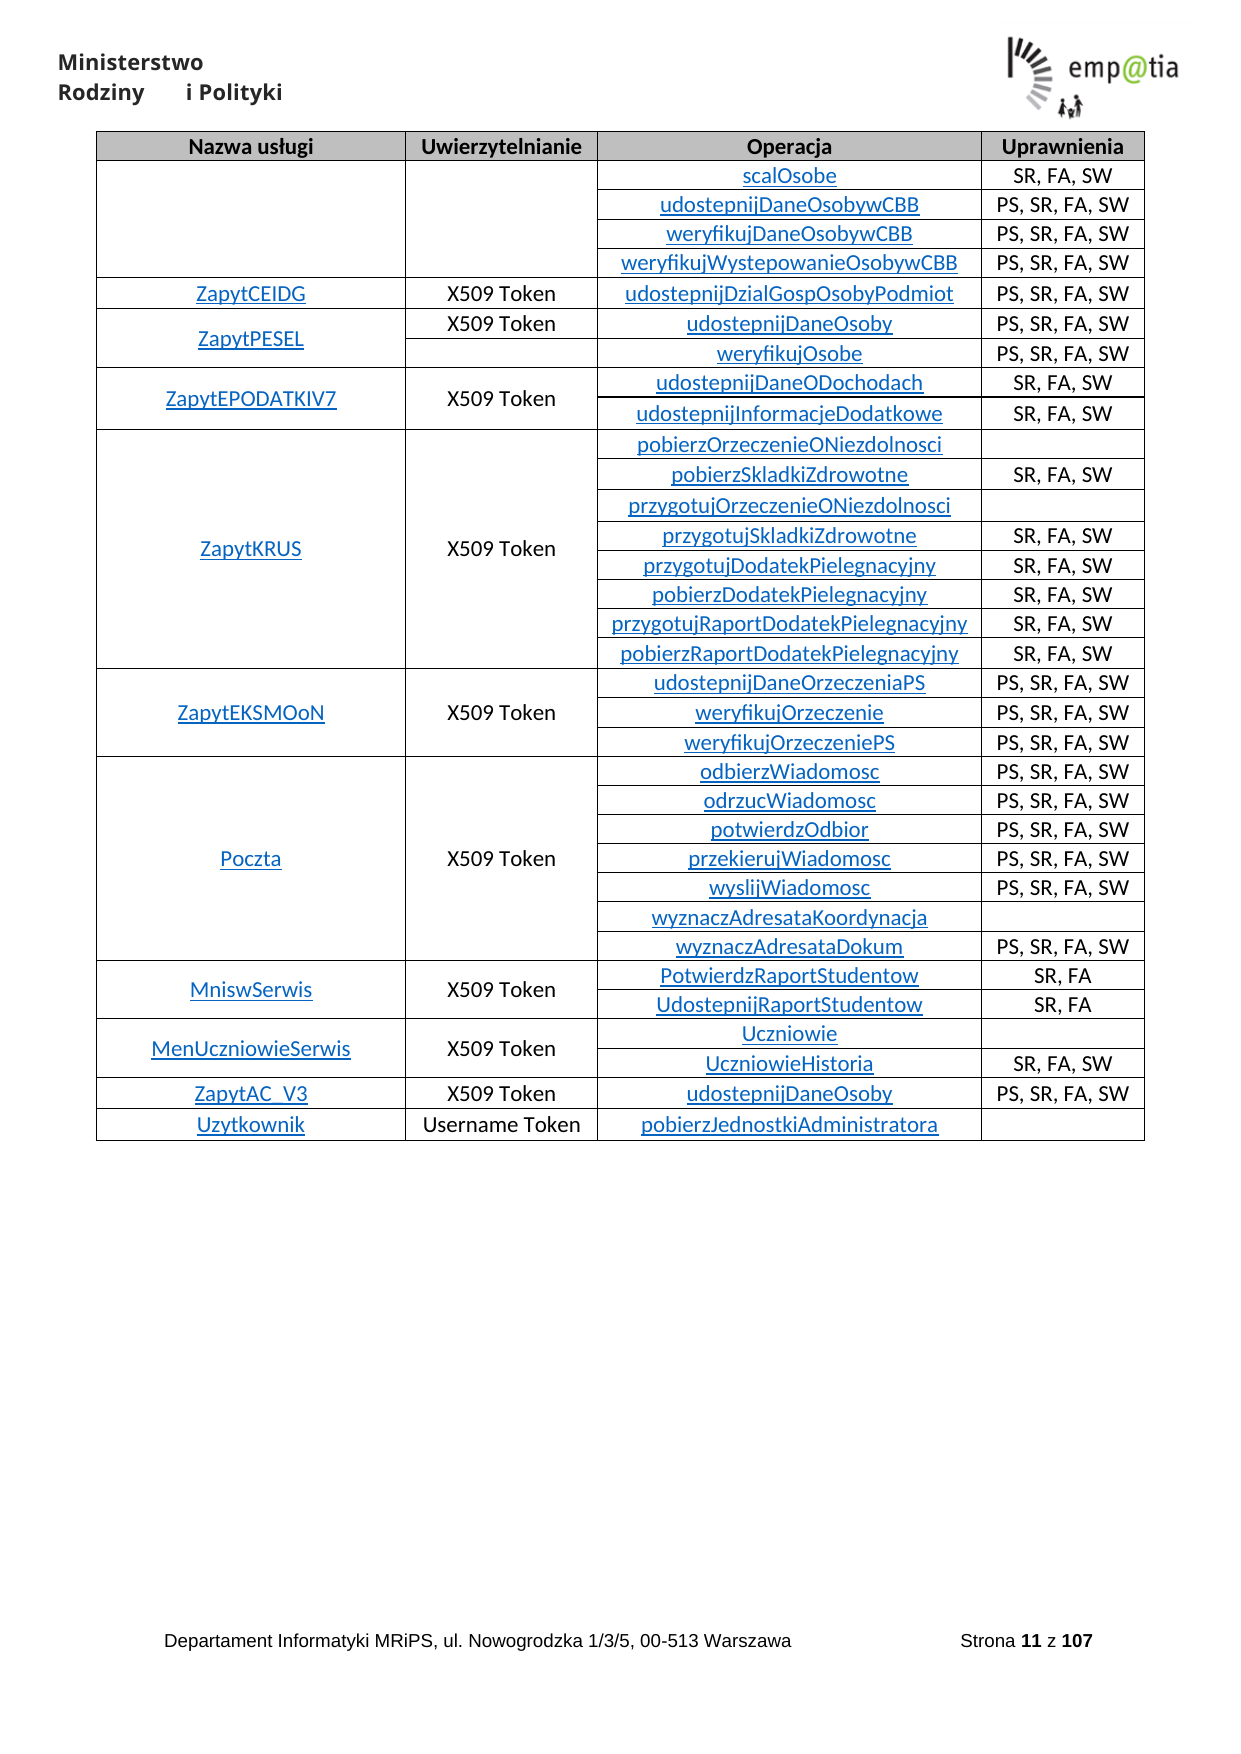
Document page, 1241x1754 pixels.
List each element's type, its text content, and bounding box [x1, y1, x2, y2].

table_cell przygotujDodatekPielegnacyjny [598, 551, 981, 579]
table_cell Uczniowie [598, 1019, 981, 1048]
table_cell przygotujSkladkiZdrowotne [598, 522, 981, 550]
table_cell UczniowieHistoria [598, 1049, 981, 1077]
table_cell ZapytKRUS [97, 430, 405, 667]
table_cell SR, FA, SW [982, 459, 1144, 488]
table_cell pobierzJednostkiAdministratora [598, 1109, 981, 1139]
table_header Nazwa usługi [97, 132, 405, 160]
table_cell weryfikujOrzeczenie [598, 698, 981, 727]
table_cell ZapytEPODATKIV7 [97, 368, 405, 428]
table_cell SR, FA, SW [982, 1049, 1144, 1077]
table_cell [982, 1109, 1144, 1139]
table_cell ZapytEKSMOoN [97, 669, 405, 756]
table_cell udostepnijDzialGospOsobyPodmiot [598, 278, 981, 308]
table_header Uwierzytelnianie [406, 132, 597, 160]
table_cell SR, FA, SW [982, 638, 1144, 667]
table_cell ZapytPESEL [97, 309, 405, 367]
table_cell UdostepnijRaportStudentow [598, 990, 981, 1018]
table_cell wyznaczAdresataKoordynacja [598, 902, 981, 931]
table_cell PS, SR, FA, SW [982, 698, 1144, 727]
table_cell PS, SR, FA, SW [982, 873, 1144, 901]
table_cell przygotujRaportDodatekPielegnacyjny [598, 609, 981, 637]
table_cell X509 Token [406, 961, 597, 1018]
table_cell pobierzDodatekPielegnacyjny [598, 580, 981, 608]
table_cell X509 Token [406, 1078, 597, 1108]
table_cell przygotujOrzeczenieONiezdolnosci [598, 490, 981, 521]
table_cell SR, FA [982, 961, 1144, 989]
table_cell potwierdzOdbior [598, 815, 981, 843]
table_cell [982, 490, 1144, 521]
table_cell X509 Token [406, 669, 597, 756]
table_header Uprawnienia [982, 132, 1144, 160]
table_cell PS, SR, FA, SW [982, 844, 1144, 872]
table_cell PS, SR, FA, SW [982, 190, 1144, 218]
table_cell PS, SR, FA, SW [982, 669, 1144, 697]
table_cell Username Token [406, 1109, 597, 1139]
table_cell ZapytCEIDG [97, 278, 405, 308]
table_cell wyznaczAdresataDokum [598, 932, 981, 960]
table_cell SR, FA, SW [982, 609, 1144, 637]
table_cell PS, SR, FA, SW [982, 249, 1144, 277]
table_cell udostepnijDaneOsoby [598, 1078, 981, 1108]
table_cell odbierzWiadomosc [598, 757, 981, 785]
table_cell weryfikujWystepowanieOsobywCBB [598, 249, 981, 277]
table_cell odrzucWiadomosc [598, 786, 981, 814]
table_cell scalOsobe [598, 161, 981, 189]
table_cell PS, SR, FA, SW [982, 220, 1144, 247]
table_cell SR, FA, SW [982, 580, 1144, 608]
table_cell udostepnijDaneOrzeczeniaPS [598, 669, 981, 697]
table_cell PS, SR, FA, SW [982, 1078, 1144, 1108]
table_cell MniswSerwis [97, 961, 405, 1018]
table_cell weryfikujOrzeczeniePS [598, 728, 981, 756]
table_cell PS, SR, FA, SW [982, 786, 1144, 814]
table_cell X509 Token [406, 430, 597, 667]
table_cell X509 Token [406, 757, 597, 960]
table_cell weryfikujDaneOsobywCBB [598, 220, 981, 247]
table_cell udostepnijDaneODochodach [598, 368, 981, 396]
table_cell PS, SR, FA, SW [982, 815, 1144, 843]
table_cell pobierzSkladkiZdrowotne [598, 459, 981, 488]
picture [1001, 22, 1193, 128]
table_cell pobierzRaportDodatekPielegnacyjny [598, 638, 981, 667]
table_cell [406, 339, 597, 367]
table_cell PS, SR, FA, SW [982, 757, 1144, 785]
table_cell [982, 430, 1144, 458]
table_cell SR, FA [982, 990, 1144, 1018]
table_cell PS, SR, FA, SW [982, 728, 1144, 756]
table_cell PS, SR, FA, SW [982, 339, 1144, 367]
table_cell PS, SR, FA, SW [982, 278, 1144, 308]
table_cell SR, FA, SW [982, 522, 1144, 550]
table_cell udostepnijDaneOsobywCBB [598, 190, 981, 218]
table_cell SR, FA, SW [982, 368, 1144, 396]
table_cell Uzytkownik [97, 1109, 405, 1139]
table_cell SR, FA, SW [982, 398, 1144, 428]
table_cell udostepnijInformacjeDodatkowe [598, 398, 981, 428]
table_cell weryfikujOsobe [598, 339, 981, 367]
table_cell SR, FA, SW [982, 161, 1144, 189]
table_cell MenUczniowieSerwis [97, 1019, 405, 1077]
table_cell X509 Token [406, 368, 597, 428]
table_cell PS, SR, FA, SW [982, 932, 1144, 960]
table_cell PotwierdzRaportStudentow [598, 961, 981, 989]
table_cell pobierzOrzeczenieONiezdolnosci [598, 430, 981, 458]
table_cell przekierujWiadomosc [598, 844, 981, 872]
table_cell PS, SR, FA, SW [982, 309, 1144, 337]
table_cell ZapytAC_V3 [97, 1078, 405, 1108]
table_cell [982, 902, 1144, 931]
table_cell udostepnijDaneOsoby [598, 309, 981, 337]
table_cell wyslijWiadomosc [598, 873, 981, 901]
table_cell [982, 1019, 1144, 1048]
table_cell X509 Token [406, 1019, 597, 1077]
table_cell X509 Token [406, 309, 597, 337]
table_header Operacja [598, 132, 981, 160]
table_cell X509 Token [406, 278, 597, 308]
table_cell Poczta [97, 757, 405, 960]
table_cell SR, FA, SW [982, 551, 1144, 579]
